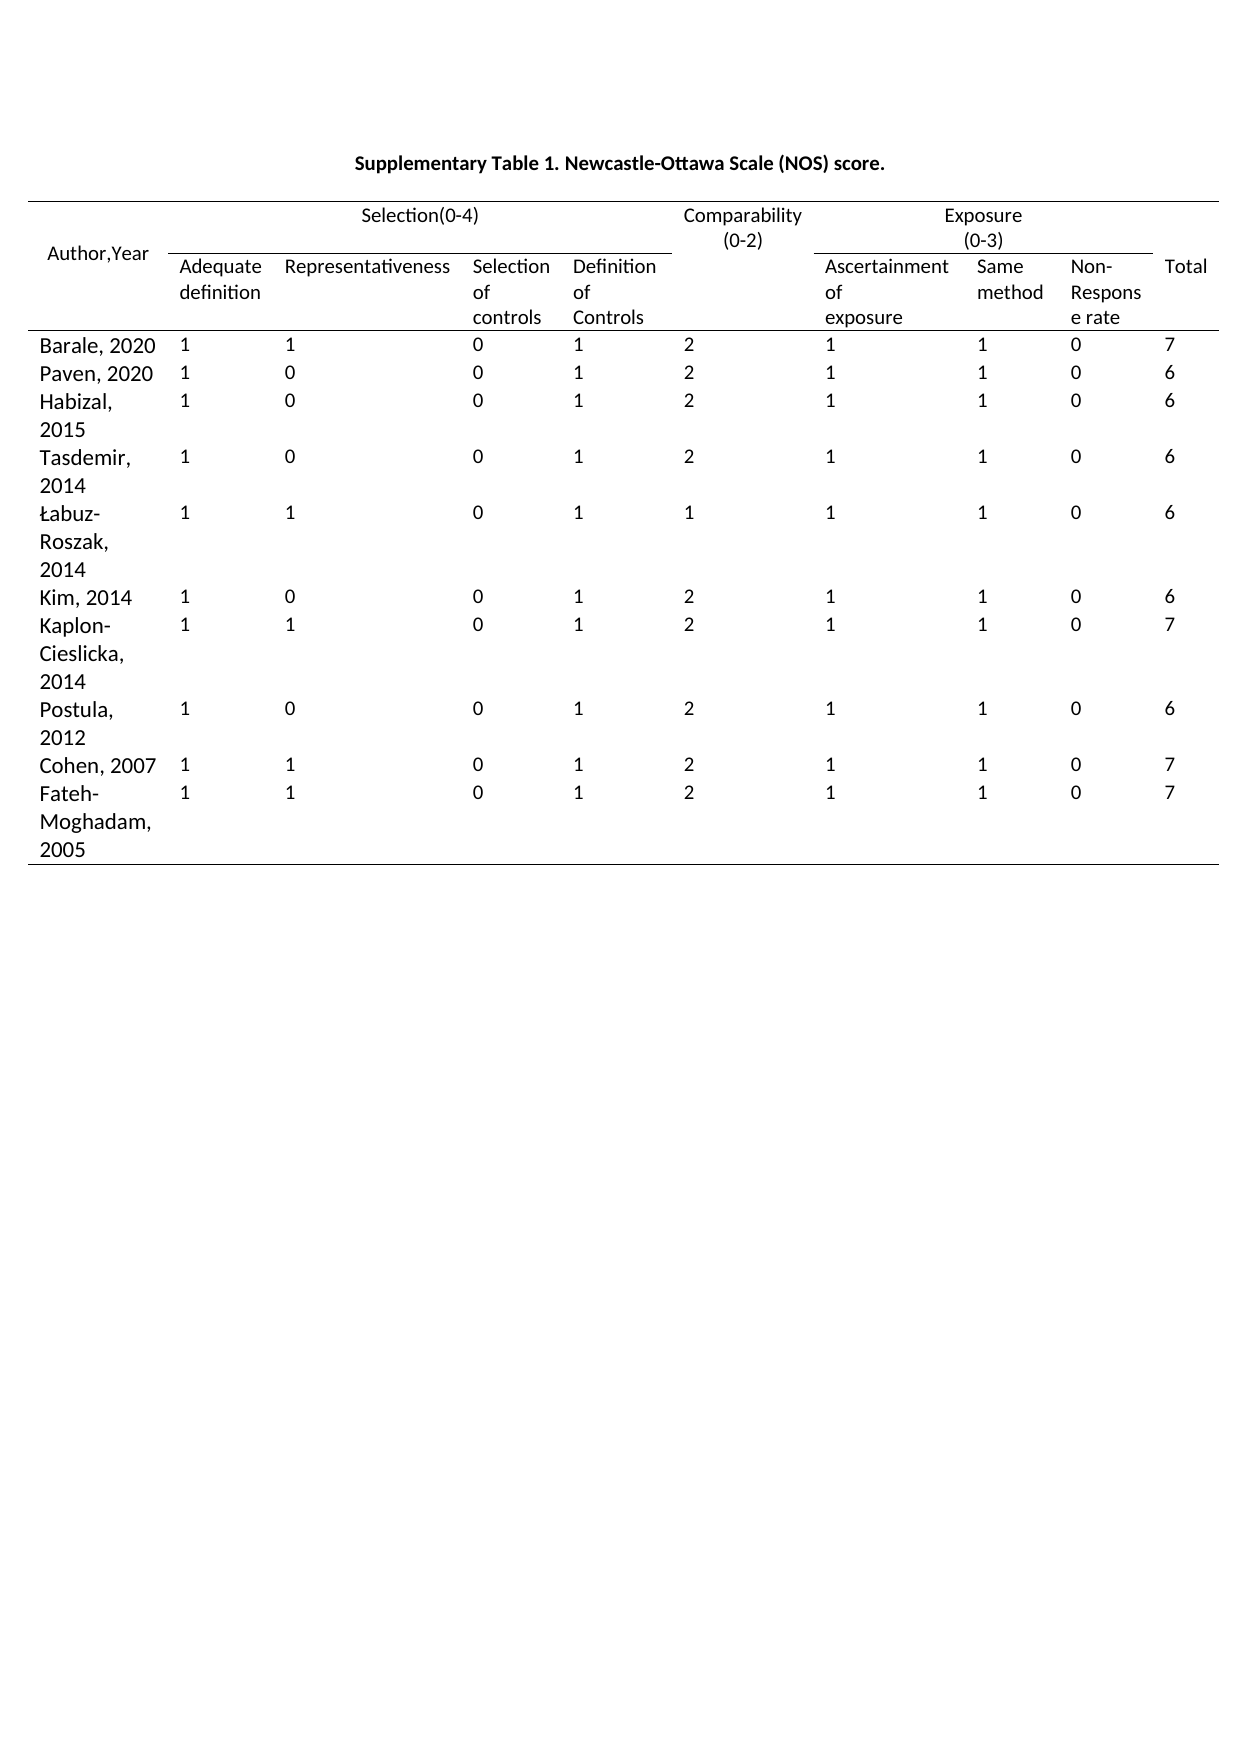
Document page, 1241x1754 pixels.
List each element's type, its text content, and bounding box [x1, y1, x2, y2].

table_cell 1 [168, 751, 273, 779]
table_cell 2 [672, 779, 813, 863]
table_cell Tasdemir, 2014 [28, 443, 168, 499]
table_cell 0 [273, 695, 461, 751]
table_cell 6 [1153, 499, 1219, 583]
table_cell 2 [672, 443, 813, 499]
table_cell 1 [966, 695, 1059, 751]
table_cell 1 [814, 359, 966, 387]
table_cell Habizal, 2015 [28, 387, 168, 443]
table_cell 1 [814, 695, 966, 751]
table_cell 0 [1059, 583, 1153, 611]
table_cell 0 [1059, 751, 1153, 779]
table_cell 2 [672, 359, 813, 387]
table_cell 7 [1153, 331, 1219, 359]
table_cell 0 [1059, 779, 1153, 863]
table_cell 1 [814, 443, 966, 499]
table_cell Cohen, 2007 [28, 751, 168, 779]
table_cell Fateh-Moghadam, 2005 [28, 779, 168, 863]
table_cell 1 [562, 387, 672, 443]
table_cell Łabuz-Roszak, 2014 [28, 499, 168, 583]
table_cell 0 [1059, 359, 1153, 387]
table_cell 1 [168, 583, 273, 611]
table_cell 1 [966, 751, 1059, 779]
table_cell 7 [1153, 779, 1219, 863]
table_cell 1 [168, 387, 273, 443]
table_cell 1 [562, 499, 672, 583]
table_cell 2 [672, 751, 813, 779]
table_cell 1 [168, 611, 273, 695]
table_cell 6 [1153, 583, 1219, 611]
table_cell Selection of controls [461, 254, 562, 330]
table_cell 1 [562, 695, 672, 751]
table_cell 1 [814, 331, 966, 359]
table_cell 2 [672, 611, 813, 695]
table_cell 1 [966, 359, 1059, 387]
table_cell 1 [672, 499, 813, 583]
table_cell 1 [966, 387, 1059, 443]
table_cell 1 [562, 443, 672, 499]
table_cell 1 [168, 695, 273, 751]
table_cell Kim, 2014 [28, 583, 168, 611]
table_cell 0 [461, 779, 562, 863]
table_cell 1 [814, 387, 966, 443]
table_cell 1 [562, 583, 672, 611]
table_cell 1 [814, 583, 966, 611]
table_cell 1 [966, 499, 1059, 583]
table_cell 0 [273, 387, 461, 443]
table_cell 7 [1153, 611, 1219, 695]
table_cell 1 [168, 779, 273, 863]
table_cell 1 [273, 499, 461, 583]
table_cell 1 [814, 751, 966, 779]
table_cell 0 [273, 359, 461, 387]
table_cell 0 [461, 443, 562, 499]
text Supplementary Table 1. Newcastle-Ottawa Scale (NOS) score. [187, 150, 1053, 175]
table_cell 0 [1059, 695, 1153, 751]
table_cell Same method [966, 254, 1059, 330]
table_cell 0 [1059, 443, 1153, 499]
table_cell 1 [814, 779, 966, 863]
table_cell 1 [814, 611, 966, 695]
table_cell 1 [562, 751, 672, 779]
table_cell Definition of Controls [562, 254, 672, 330]
table_cell 0 [461, 583, 562, 611]
table_cell 6 [1153, 443, 1219, 499]
table_cell 1 [562, 779, 672, 863]
table_header Total [1153, 202, 1219, 330]
table_cell 1 [966, 443, 1059, 499]
table_cell 7 [1153, 751, 1219, 779]
table_header Comparability (0-2) [672, 202, 813, 330]
table_cell 1 [168, 359, 273, 387]
table_cell 0 [1059, 499, 1153, 583]
table_cell 0 [461, 387, 562, 443]
table_cell 1 [966, 583, 1059, 611]
table_cell 1 [168, 499, 273, 583]
table_cell 6 [1153, 387, 1219, 443]
table_cell 2 [672, 695, 813, 751]
table_cell 6 [1153, 695, 1219, 751]
table_cell 2 [672, 387, 813, 443]
table_cell Kaplon-Cieslicka, 2014 [28, 611, 168, 695]
table_cell 0 [1059, 331, 1153, 359]
table_cell 1 [966, 779, 1059, 863]
table_cell Non-Response rate [1059, 254, 1153, 330]
table_cell 1 [273, 779, 461, 863]
table_cell 1 [966, 611, 1059, 695]
table_cell Barale, 2020 [28, 331, 168, 359]
table_header Exposure (0-3) [814, 202, 1153, 253]
table_cell 0 [273, 583, 461, 611]
table_cell 0 [461, 611, 562, 695]
table_cell 1 [966, 331, 1059, 359]
table_cell 1 [273, 751, 461, 779]
table_cell 1 [562, 359, 672, 387]
table_cell 1 [273, 331, 461, 359]
table_cell 2 [672, 583, 813, 611]
table_cell 0 [1059, 387, 1153, 443]
table_cell 1 [562, 611, 672, 695]
table_cell Paven, 2020 [28, 359, 168, 387]
table_cell 1 [168, 443, 273, 499]
table_cell 0 [461, 751, 562, 779]
table_cell 0 [1059, 611, 1153, 695]
table_cell 1 [168, 331, 273, 359]
table_cell 6 [1153, 359, 1219, 387]
table_cell 0 [461, 331, 562, 359]
table_cell Representativeness [273, 254, 461, 330]
table_cell 0 [461, 359, 562, 387]
table_cell 1 [273, 611, 461, 695]
table_cell 1 [562, 331, 672, 359]
table_cell 1 [814, 499, 966, 583]
table_header Selection(0-4) [168, 202, 672, 253]
table_cell Ascertainment of exposure [814, 254, 966, 330]
table_header Author,Year [28, 202, 168, 330]
table_cell 0 [273, 443, 461, 499]
table_cell 2 [672, 331, 813, 359]
table_cell Postula, 2012 [28, 695, 168, 751]
table_cell Adequate definition [168, 254, 273, 330]
table_cell 0 [461, 499, 562, 583]
table_cell 0 [461, 695, 562, 751]
